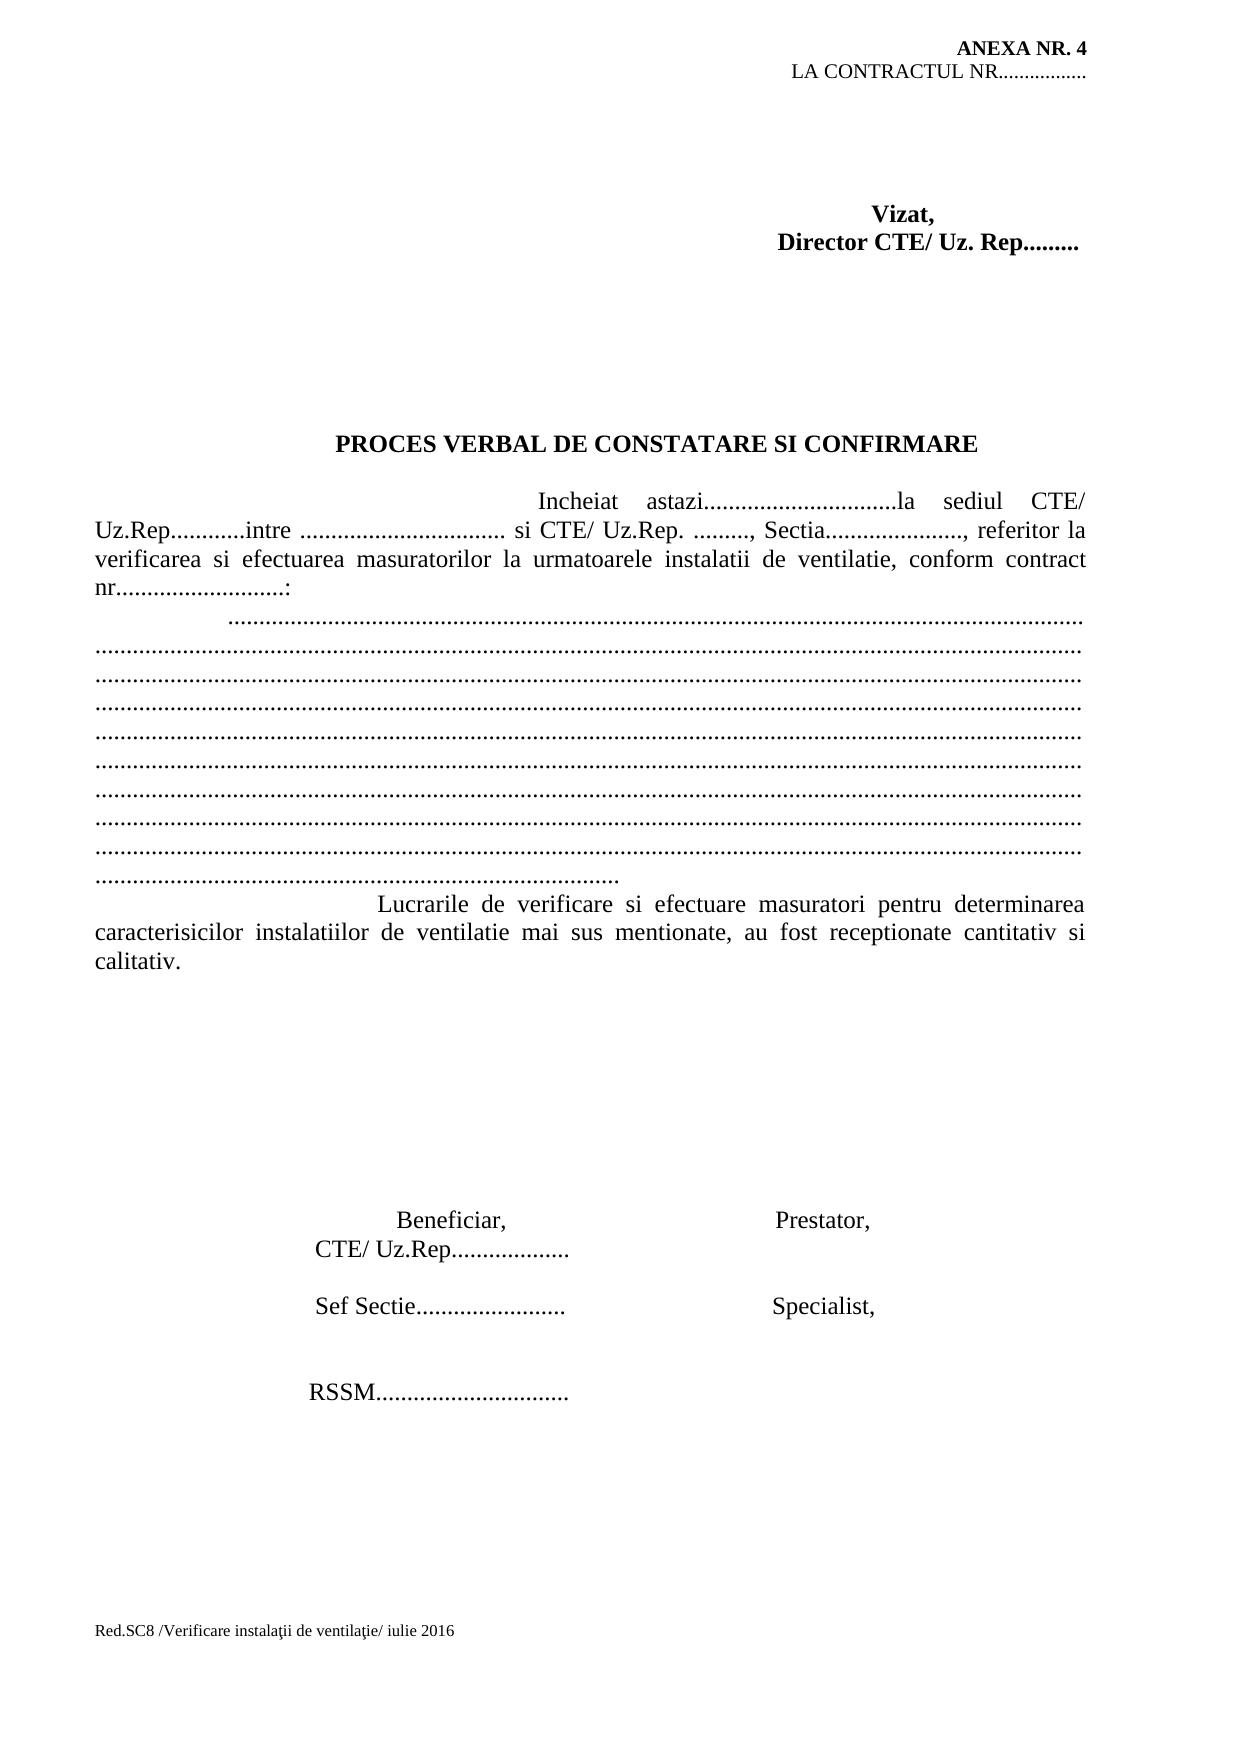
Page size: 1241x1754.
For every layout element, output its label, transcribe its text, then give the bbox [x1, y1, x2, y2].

text Vizat, [94, 199, 1087, 227]
text CTE/ Uz.Rep................... [94, 1234, 1087, 1262]
text LA CONTRACTUL NR................. [94, 59, 1087, 83]
text Beneficiar, Prestator, [94, 1205, 1087, 1234]
text Incheiat astazi...............................la sediul CTE/ Uz.Rep............intre ................................. si CTE/ Uz.Rep. ........., Sectia......................, referitor la verificarea si efectuarea masuratorilor la urmatoarele instalatii de ventilatie, conform contract nr...........................: [94, 486, 1087, 601]
text ............................................................................................................................................................................................................................................................................................................................................................................................................................................................................................................................................................................................................................................................................................................................................................................................................................................................................................................................................................................................................................................................................................................................................................................................................................................................................................................................................................................................................................................................................................................................................. [94, 601, 1087, 889]
text RSSM............................... [94, 1377, 1087, 1406]
text PROCES VERBAL DE CONSTATARE SI CONFIRMARE [94, 429, 1087, 457]
text Sef Sectie........................ Specialist, [94, 1291, 1087, 1320]
text Director CTE/ Uz. Rep......... [94, 227, 1087, 256]
text ANEXA NR. 4 [94, 35, 1087, 59]
text Lucrarile de verificare si efectuare masuratori pentru determinarea caracterisicilor instalatiilor de ventilatie mai sus mentionate, au fost receptionate cantitativ si calitativ. [94, 889, 1087, 975]
